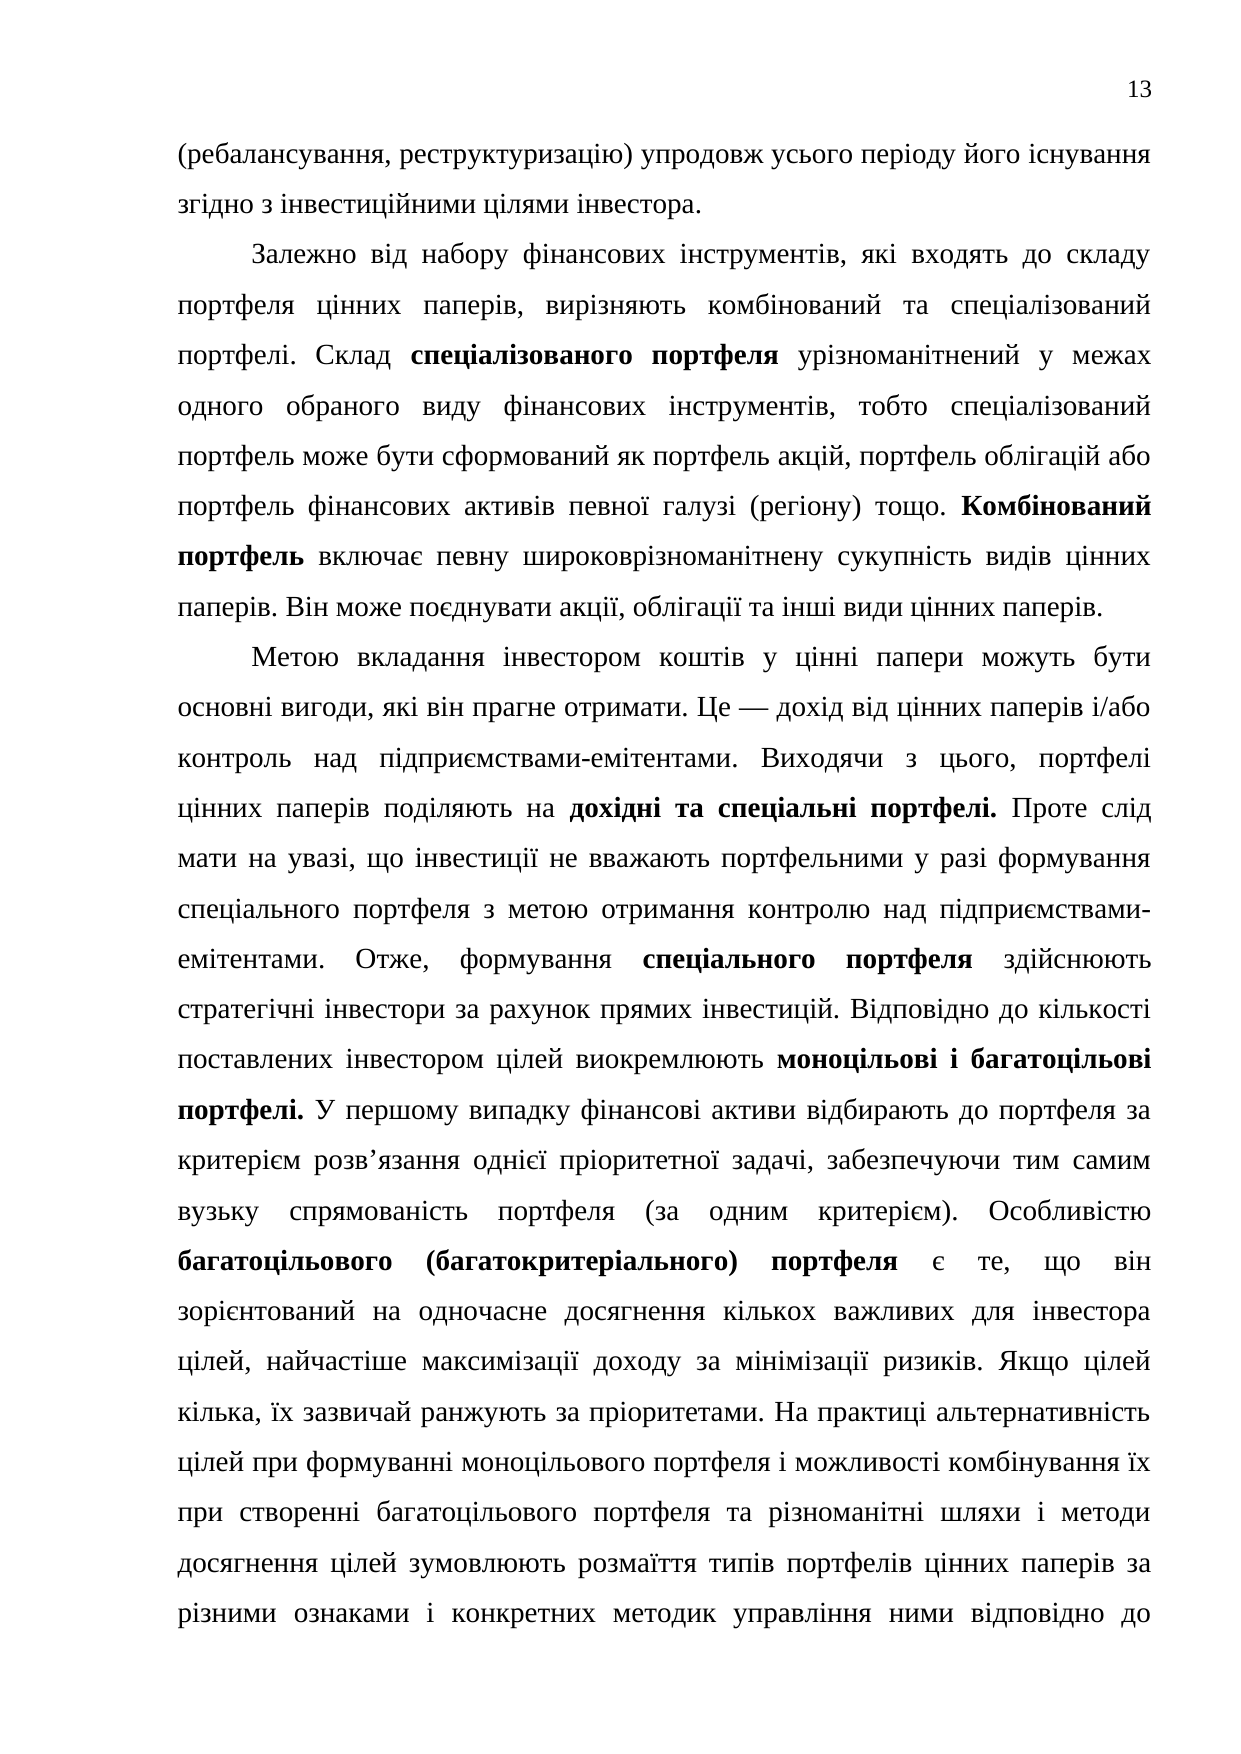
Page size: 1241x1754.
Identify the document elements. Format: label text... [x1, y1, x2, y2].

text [177, 136, 1152, 220]
text Залежно від набору фінансових інструментів, які входять до складу портфеля цінних паперів, вирізняють комбінований та спеціалізований портфелі. Склад спеціалізованого портфеля урізноманітнений у межах одного обраного виду фінансових інструментів, тобто спеціалізований портфель може бути сформований як портфель акцій, портфель облігацій або портфель фінансових активів певної галузі (регіону) тощо. Комбінований портфель включає певну широковрізноманітнену сукупність видів цінних паперів. Він може поєднувати акції, облігації та інші види цінних паперів. [177, 237, 1152, 622]
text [177, 639, 1152, 1629]
